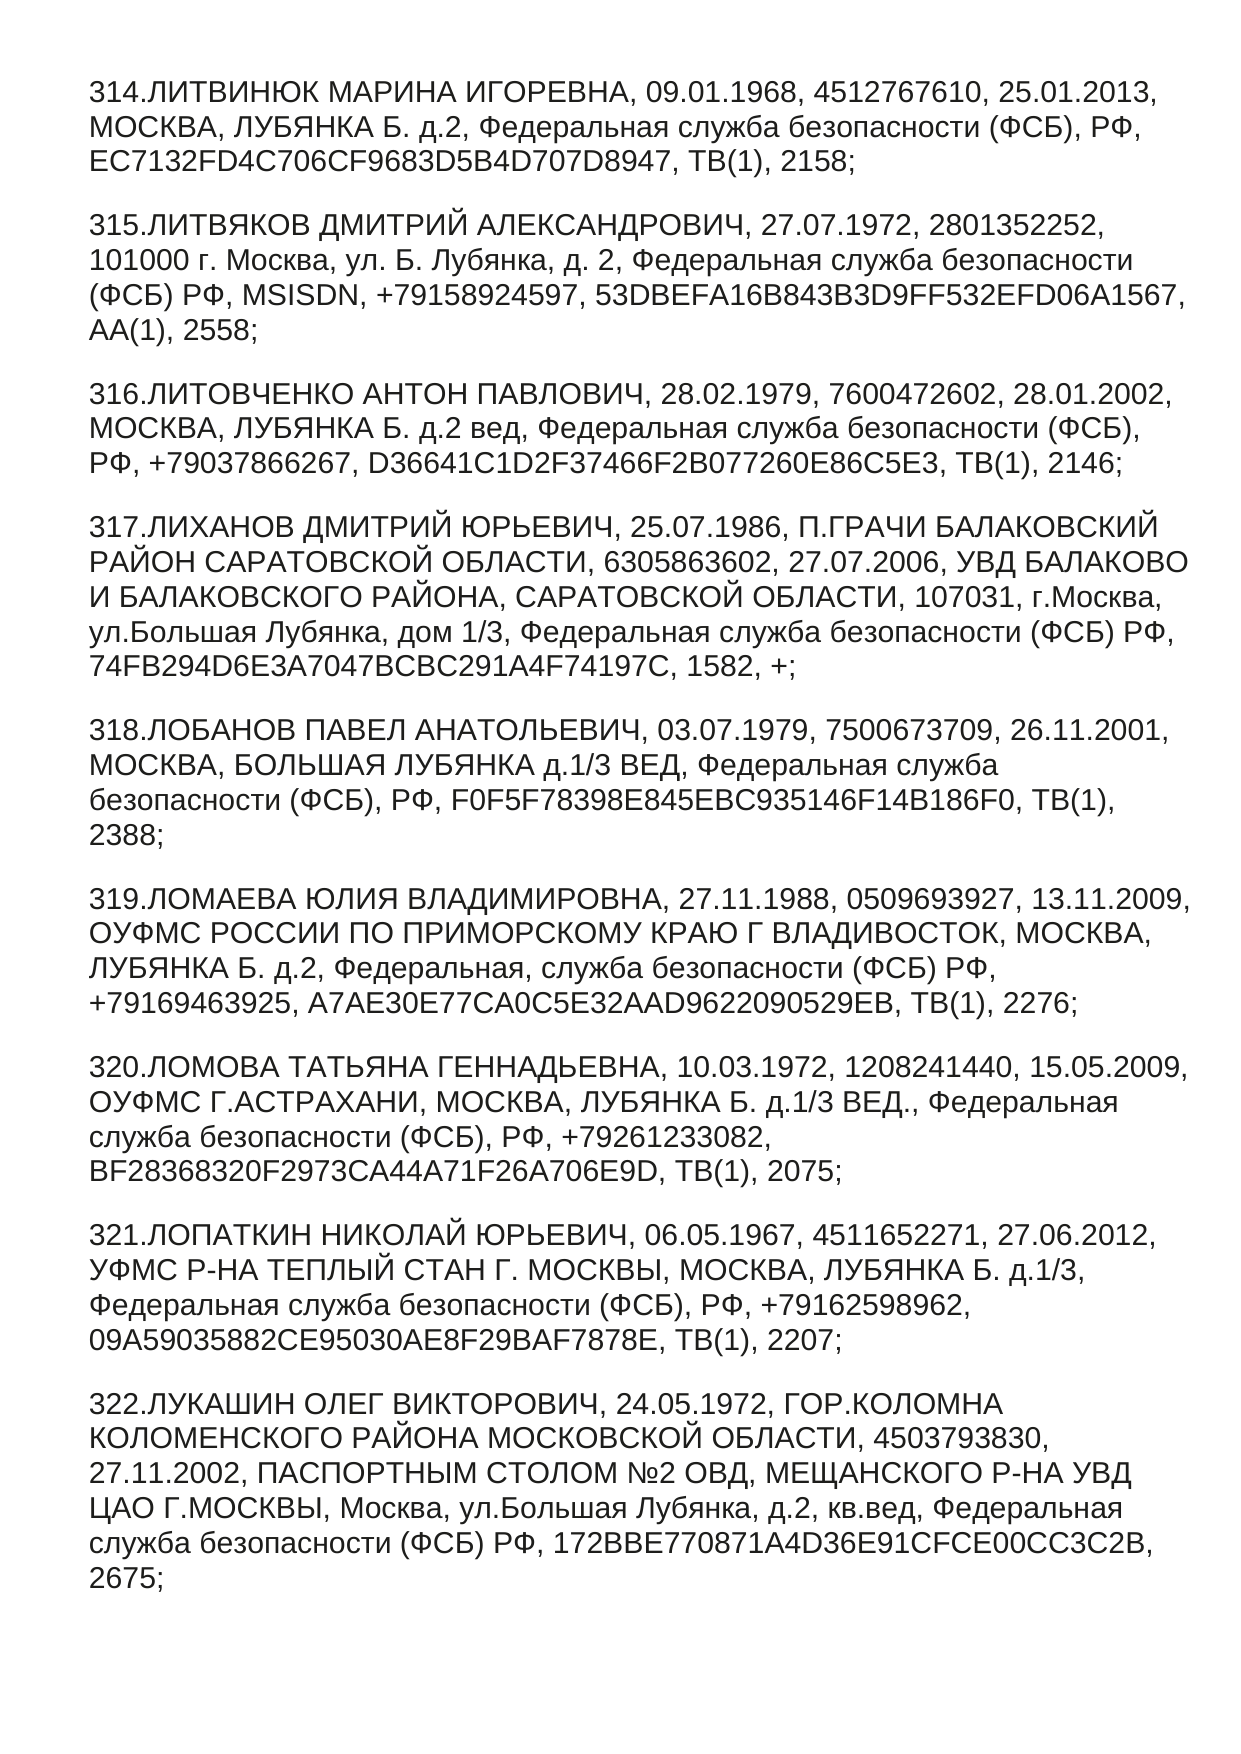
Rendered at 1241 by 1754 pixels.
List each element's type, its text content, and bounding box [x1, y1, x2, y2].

text 321.ЛОПАТКИН НИКОЛАЙ ЮРЬЕВИЧ, 06.05.1967, 4511652271, 27.06.2012, УФМС Р-НА ТЕПЛЫЙ СТАН Г. МОСКВЫ, МОСКВА, ЛУБЯНКА Б. д.1/3, Федеральная служба безопасности (ФСБ), РФ, +79162598962, 09A59035882CE95030AE8F29BAF7878E, ТВ(1), 2207; [89, 1217, 1196, 1357]
text 314.ЛИТВИНЮК МАРИНА ИГОРЕВНА, 09.01.1968, 4512767610, 25.01.2013, МОСКВА, ЛУБЯНКА Б. д.2, Федеральная служба безопасности (ФСБ), РФ, EC7132FD4C706CF9683D5B4D707D8947, ТВ(1), 2158; [89, 74, 1196, 178]
text 315.ЛИТВЯКОВ ДМИТРИЙ АЛЕКСАНДРОВИЧ, 27.07.1972, 2801352252, 101000 г. Москва, ул. Б. Лубянка, д. 2, Федеральная служба безопасности (ФСБ) РФ, MSISDN, +79158924597, 53DBEFA16B843B3D9FF532EFD06A1567, АА(1), 2558; [89, 207, 1196, 347]
text 316.ЛИТОВЧЕНКО АНТОН ПАВЛОВИЧ, 28.02.1979, 7600472602, 28.01.2002, МОСКВА, ЛУБЯНКА Б. д.2 вед, Федеральная служба безопасности (ФСБ), РФ, +79037866267, D36641C1D2F37466F2B077260E86C5E3, ТВ(1), 2146; [89, 376, 1196, 480]
text 318.ЛОБАНОВ ПАВЕЛ АНАТОЛЬЕВИЧ, 03.07.1979, 7500673709, 26.11.2001, МОСКВА, БОЛЬШАЯ ЛУБЯНКА д.1/3 ВЕД, Федеральная служба безопасности (ФСБ), РФ, F0F5F78398E845EBC935146F14B186F0, ТВ(1), 2388; [89, 712, 1196, 852]
text 320.ЛОМОВА ТАТЬЯНА ГЕННАДЬЕВНА, 10.03.1972, 1208241440, 15.05.2009, ОУФМС Г.АСТРАХАНИ, МОСКВА, ЛУБЯНКА Б. д.1/3 ВЕД., Федеральная служба безопасности (ФСБ), РФ, +79261233082, BF28368320F2973CA44A71F26A706E9D, ТВ(1), 2075; [89, 1049, 1196, 1188]
text 322.ЛУКАШИН ОЛЕГ ВИКТОРОВИЧ, 24.05.1972, ГОР.КОЛОМНА КОЛОМЕНСКОГО РАЙОНА МОСКОВСКОЙ ОБЛАСТИ, 4503793830, 27.11.2002, ПАСПОРТНЫМ СТОЛОМ №2 ОВД, МЕЩАНСКОГО Р-НА УВД ЦАО Г.МОСКВЫ, Москва, ул.Большая Лубянка, д.2, кв.вед, Федеральная служба безопасности (ФСБ) РФ, 172BBE770871A4D36E91CFCE00CC3C2B, 2675; [89, 1386, 1196, 1594]
text 319.ЛОМАЕВА ЮЛИЯ ВЛАДИМИРОВНА, 27.11.1988, 0509693927, 13.11.2009, ОУФМС РОССИИ ПО ПРИМОРСКОМУ КРАЮ Г ВЛАДИВОСТОК, МОСКВА, ЛУБЯНКА Б. д.2, Федеральная, служба безопасности (ФСБ) РФ, +79169463925, A7AE30E77CA0C5E32AAD9622090529EB, ТВ(1), 2276; [89, 881, 1196, 1020]
text 317.ЛИХАНОВ ДМИТРИЙ ЮРЬЕВИЧ, 25.07.1986, П.ГРАЧИ БАЛАКОВСКИЙ РАЙОН САРАТОВСКОЙ ОБЛАСТИ, 6305863602, 27.07.2006, УВД БАЛАКОВО И БАЛАКОВСКОГО РАЙОНА, САРАТОВСКОЙ ОБЛАСТИ, 107031, г.Москва, ул.Большая Лубянка, дом 1/3, Федеральная служба безопасности (ФСБ) РФ, 74FB294D6E3A7047BCBC291A4F74197C, 1582, +; [89, 509, 1196, 683]
